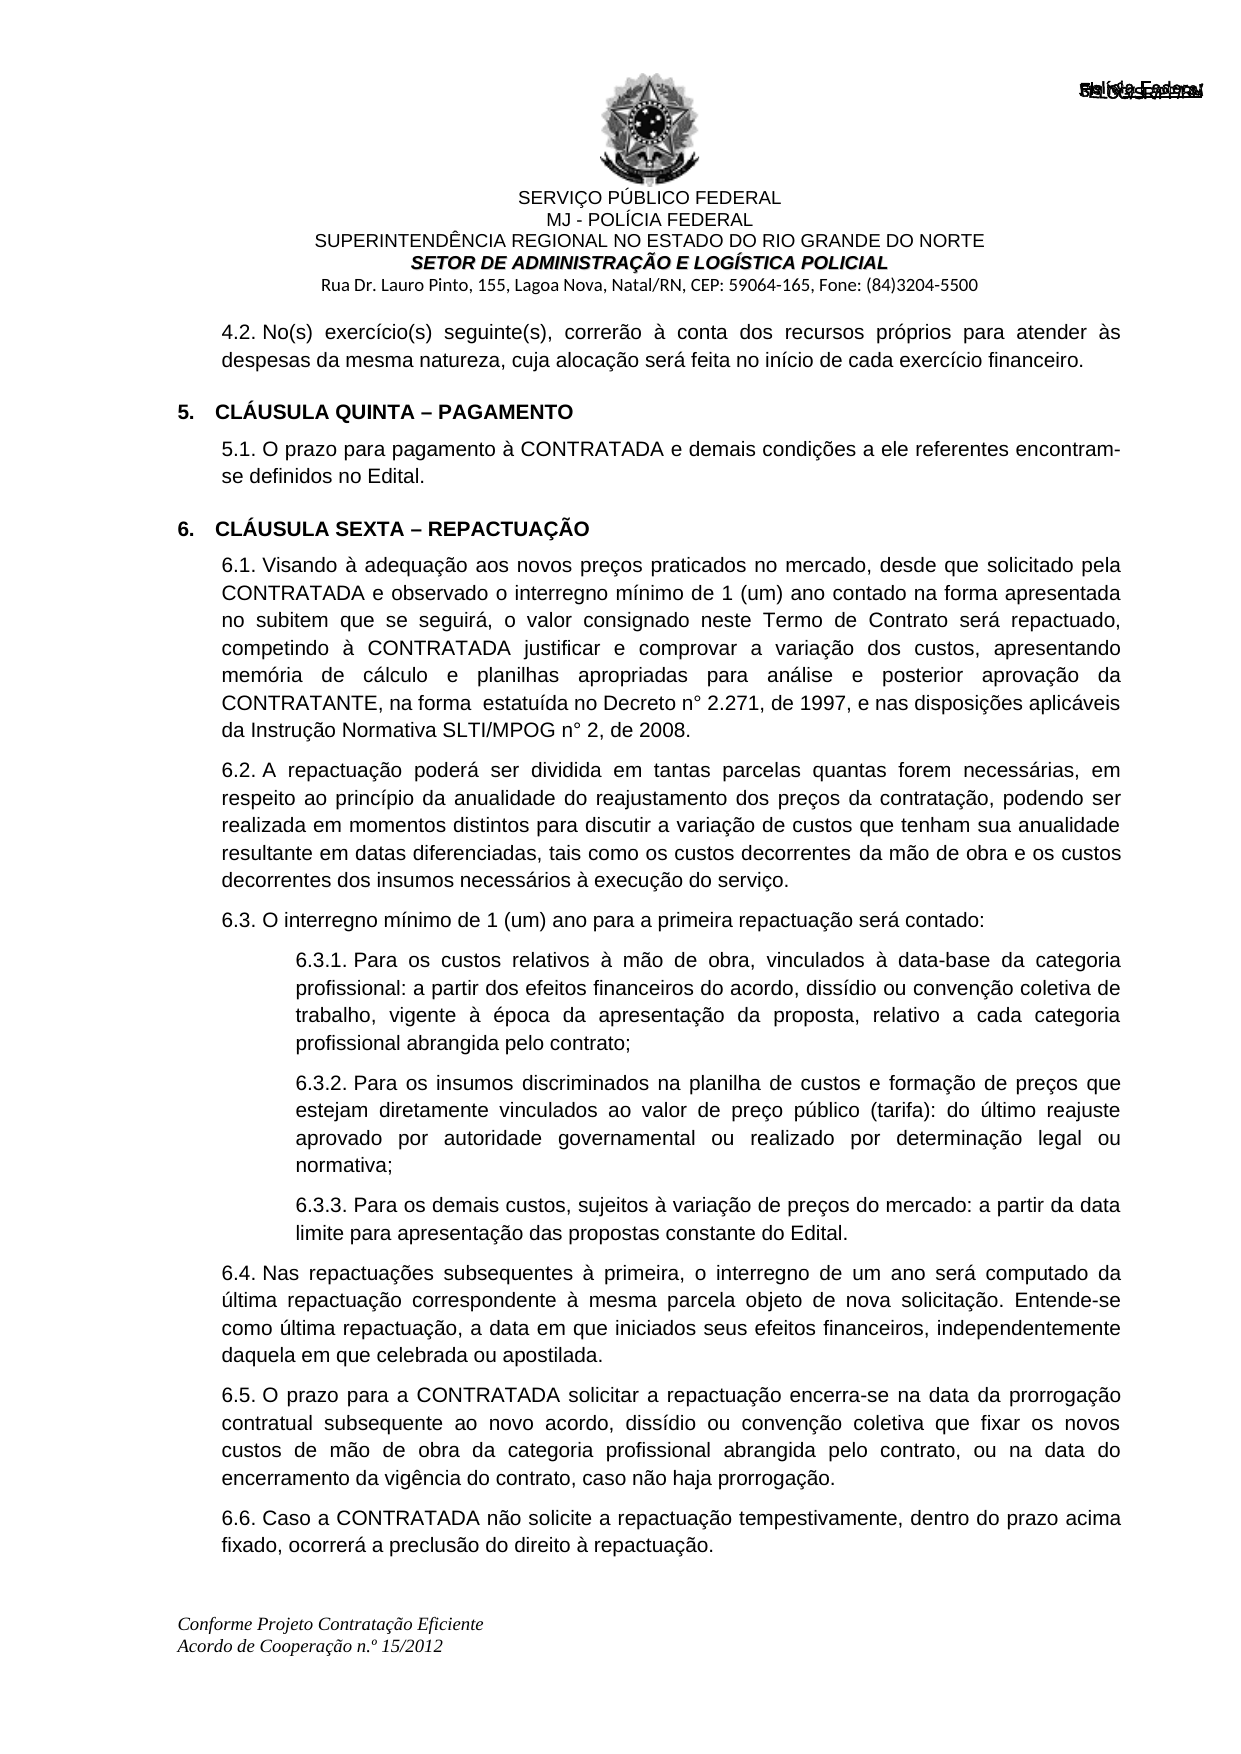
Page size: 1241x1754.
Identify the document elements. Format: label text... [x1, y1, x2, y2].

list O prazo para a CONTRATADA solicitar a repactuação encerra-se na data da prorrogação contratual subsequente ao novo acordo, dissídio ou convenção coletiva que fixar os novos custos de mão de obra da categoria profissional abrangida pelo contrato, ou na data do encerramento da vigência do contrato, caso não haja prorrogação. [221, 1383, 1122, 1489]
list Para os custos relativos à mão de obra, vinculados à data-base da categoria profissional: a partir dos efeitos financeiros do acordo, dissídio ou convenção coletiva de trabalho, vigente à época da apresentação da proposta, relativo a cada categoria profissional abrangida pelo contrato; [295, 948, 1122, 1054]
list Para os demais custos, sujeitos à variação de preços do mercado: a partir da data limite para apresentação das propostas constante do Edital. [295, 1193, 1122, 1244]
list Nas repactuações subsequentes à primeira, o interregno de um ano será computado da última repactuação correspondente à mesma parcela objeto de nova solicitação. Entende-se como última repactuação, a data em que iniciados seus efeitos financeiros, independentemente daquela em que celebrada ou apostilada. [221, 1261, 1122, 1367]
text CLÁUSULA QUINTA – PAGAMENTO [177, 400, 1122, 424]
text CLÁUSULA SEXTA – REPACTUAÇÃO [177, 517, 1122, 541]
list O interregno mínimo de 1 (um) ano para a primeira repactuação será contado: [221, 908, 1122, 932]
list No(s) exercício(s) seguinte(s), correrão à conta dos recursos próprios para atender às despesas da mesma natureza, cuja alocação será feita no início de cada exercício financeiro. [221, 320, 1122, 372]
picture [600, 73, 700, 187]
list Visando à adequação aos novos preços praticados no mercado, desde que solicitado pela CONTRATADA e observado o interregno mínimo de 1 (um) ano contado na forma apresentada no subitem que se seguirá, o valor consignado neste Termo de Contrato será repactuado, competindo à CONTRATADA justificar e comprovar a variação dos custos, apresentando memória de cálculo e planilhas apropriadas para análise e posterior aprovação da CONTRATANTE, na forma estatuída no Decreto n° 2.271, de 1997, e nas disposições aplicáveis da Instrução Normativa SLTI/MPOG n° 2, de 2008. [221, 553, 1122, 742]
list A repactuação poderá ser dividida em tantas parcelas quantas forem necessárias, em respeito ao princípio da anualidade do reajustamento dos preços da contratação, podendo ser realizada em momentos distintos para discutir a variação de custos que tenham sua anualidade resultante em datas diferenciadas, tais como os custos decorrentes da mão de obra e os custos decorrentes dos insumos necessários à execução do serviço. [221, 758, 1122, 892]
list O prazo para pagamento à CONTRATADA e demais condições a ele referentes encontram-se definidos no Edital. [221, 437, 1122, 488]
list Caso a CONTRATADA não solicite a repactuação tempestivamente, dentro do prazo acima fixado, ocorrerá a preclusão do direito à repactuação. [221, 1506, 1122, 1557]
list Para os insumos discriminados na planilha de custos e formação de preços que estejam diretamente vinculados ao valor de preço público (tarifa): do último reajuste aprovado por autoridade governamental ou realizado por determinação legal ou normativa; [295, 1071, 1122, 1177]
